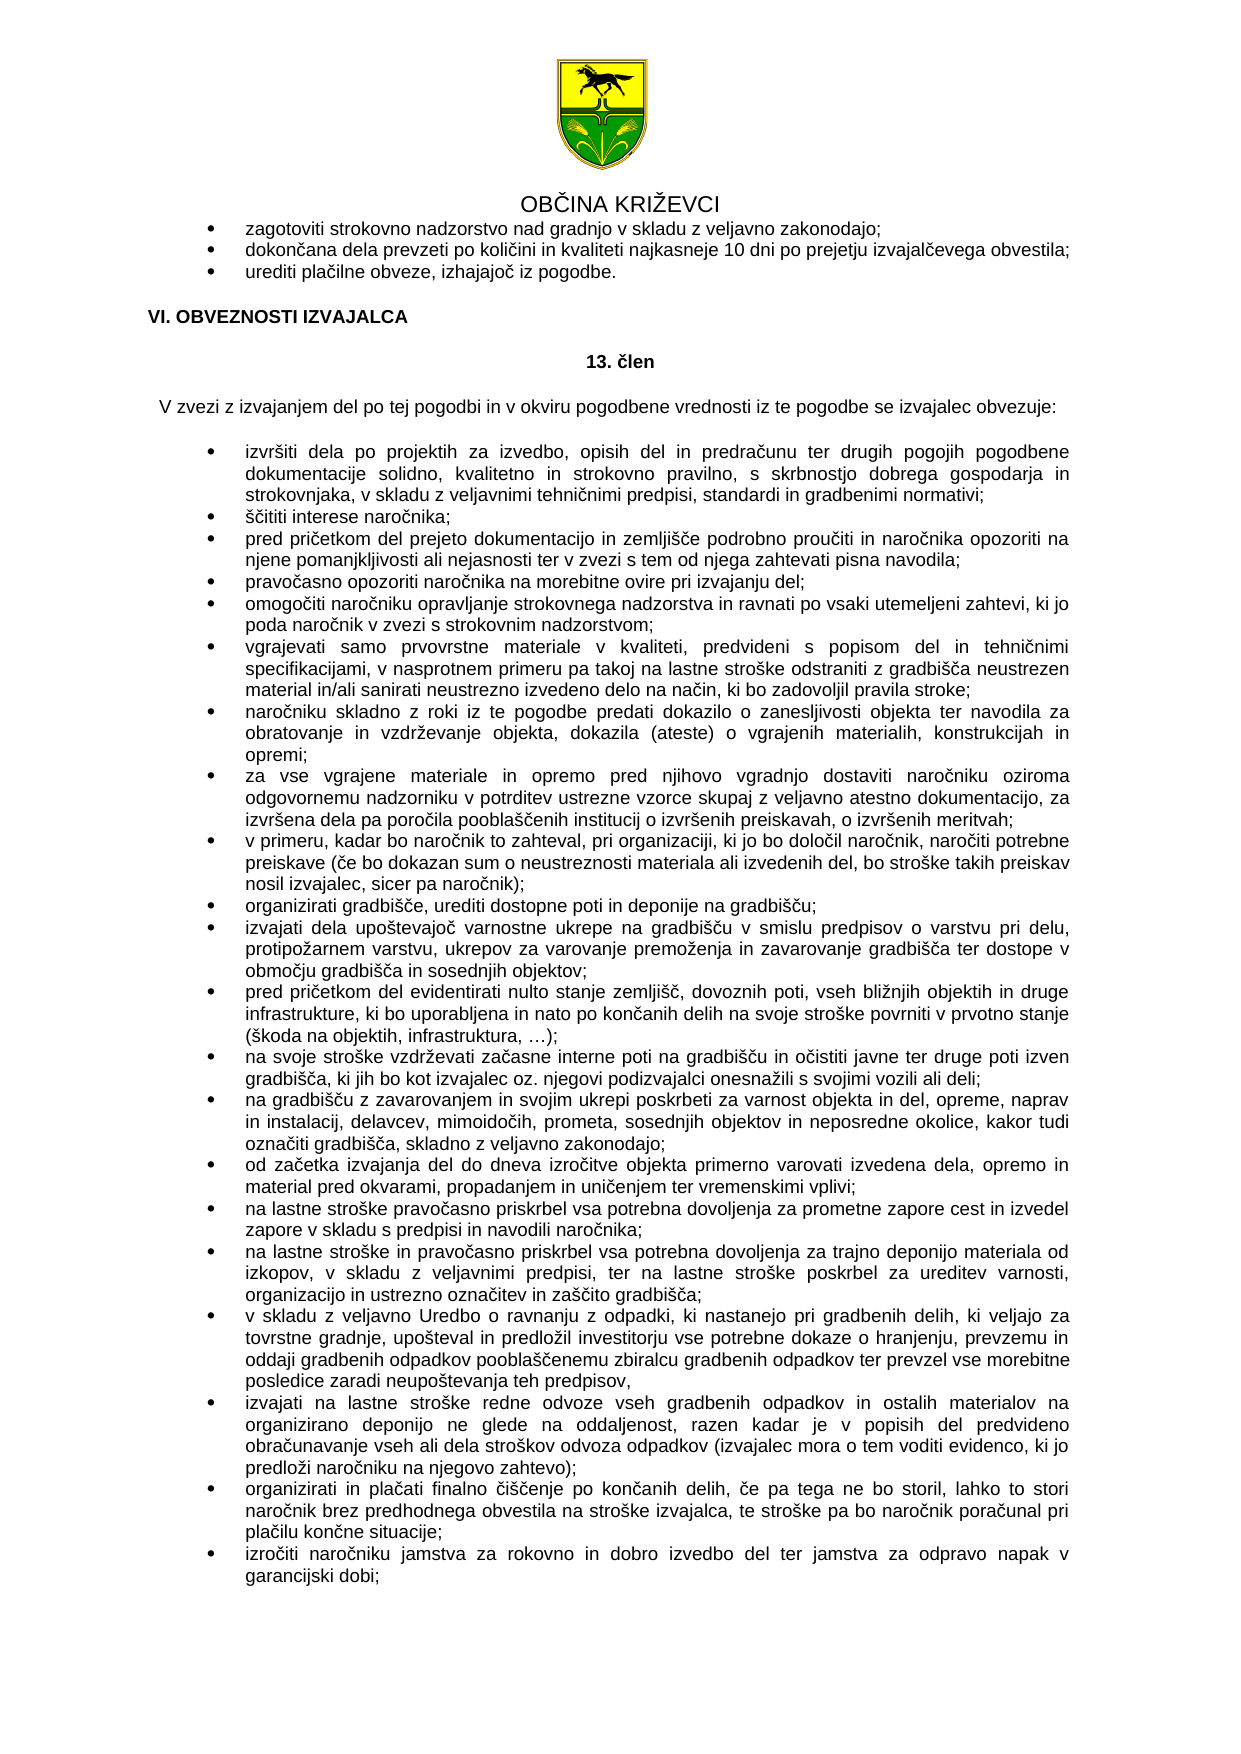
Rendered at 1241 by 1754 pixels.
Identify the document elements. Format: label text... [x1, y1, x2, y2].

text VI. OBVEZNOSTI IZVAJALCA [148, 306, 1092, 328]
picture [556, 59, 648, 170]
table_header Naročnik se obvezuje: [148, 218, 1092, 283]
text 13. člen [148, 351, 1092, 373]
